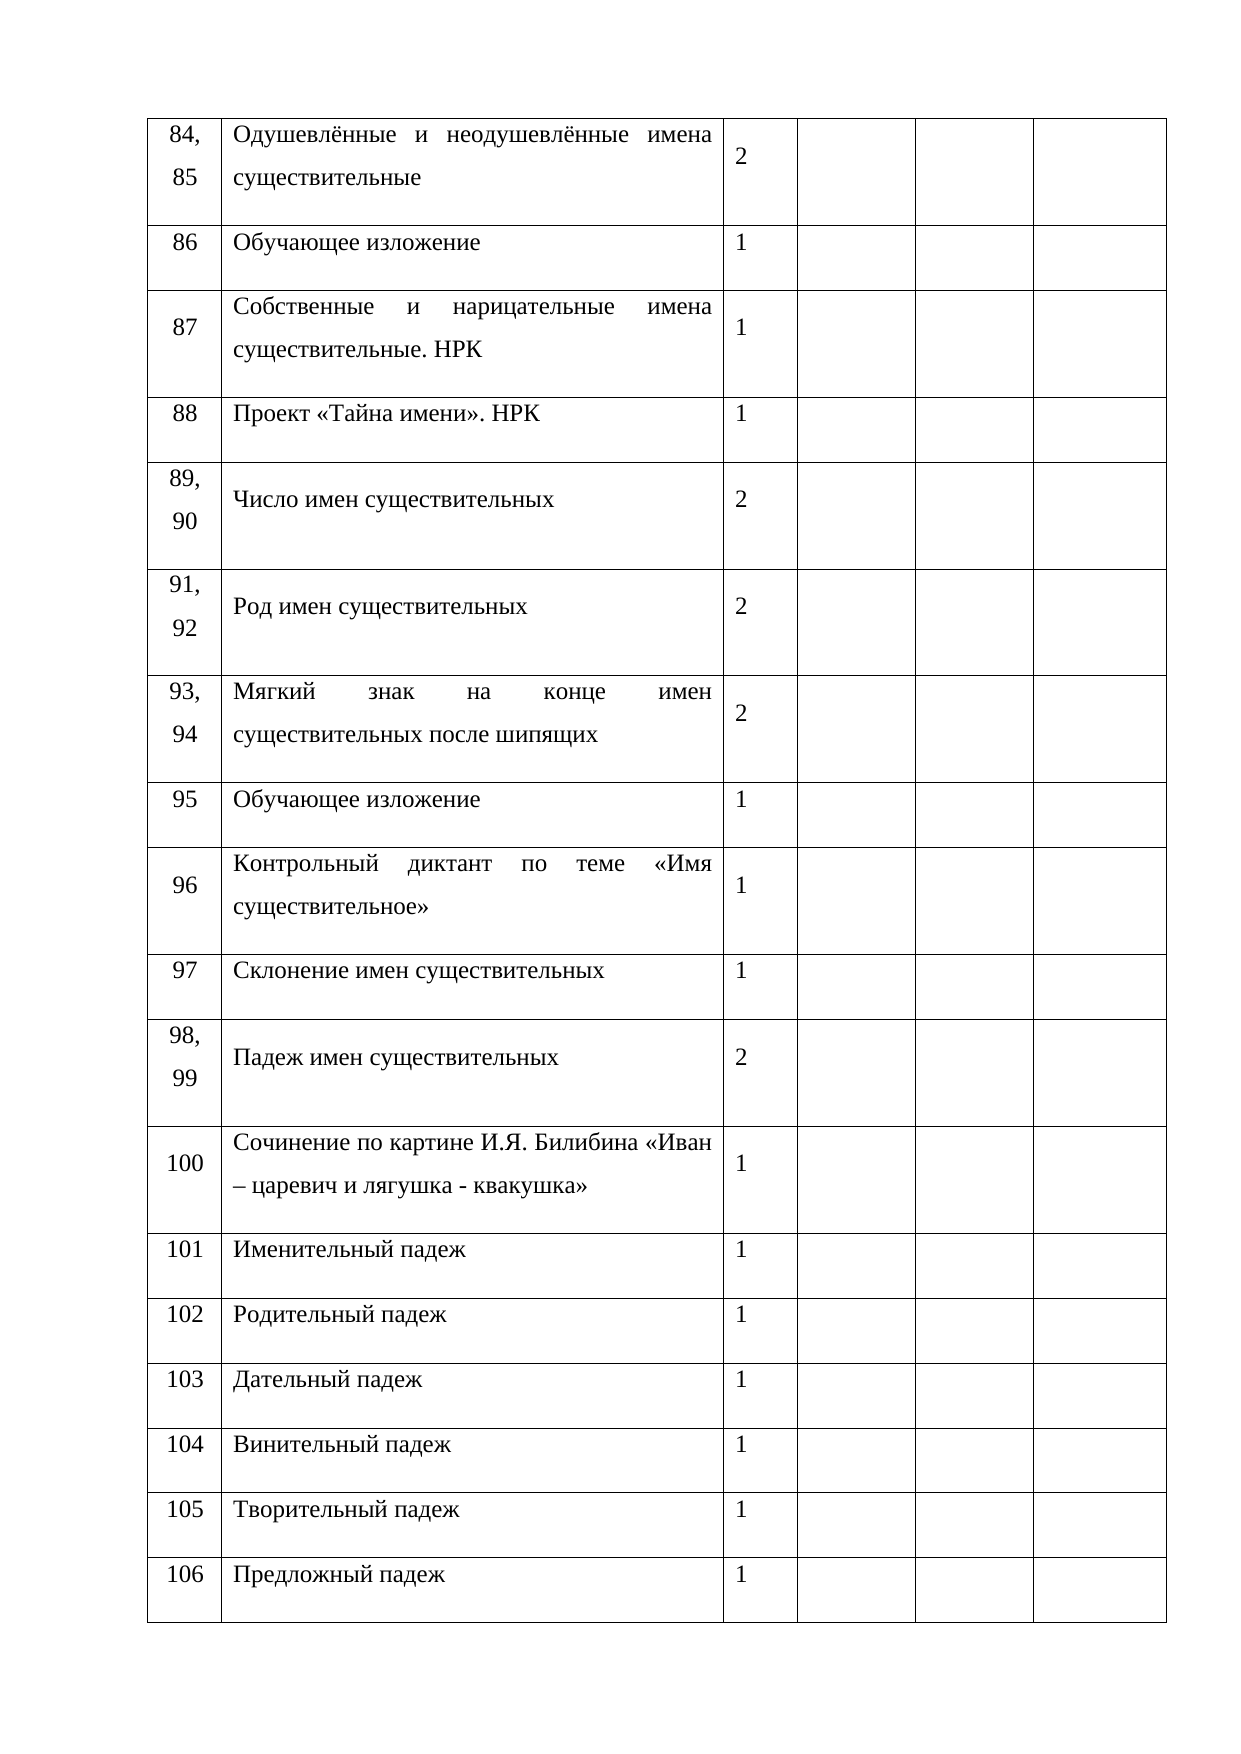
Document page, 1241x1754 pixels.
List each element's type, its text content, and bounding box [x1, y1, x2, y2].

table_cell Винительный падеж [222, 1429, 723, 1492]
table_cell 1 [724, 955, 797, 1019]
table_cell 1 [724, 1429, 797, 1492]
table_cell 98, 99 [148, 1020, 221, 1126]
table_cell 2 [724, 1020, 797, 1126]
table_cell [916, 955, 1033, 1019]
table_cell [1034, 676, 1166, 782]
table_cell [916, 119, 1033, 225]
table_cell [798, 119, 915, 225]
table_cell Контрольный диктант по теме «Имя существительное» [222, 848, 723, 954]
table_cell 102 [148, 1299, 221, 1362]
table_cell [798, 1234, 915, 1298]
table_cell [916, 1364, 1033, 1427]
table_cell [798, 291, 915, 397]
table_cell 1 [724, 783, 797, 847]
table_cell 105 [148, 1493, 221, 1557]
table_cell [916, 570, 1033, 675]
table_cell [916, 1299, 1033, 1362]
table_cell [1034, 119, 1166, 225]
table_cell Проект «Тайна имени». НРК [222, 398, 723, 462]
table_cell 2 [724, 119, 797, 225]
table_cell 93, 94 [148, 676, 221, 782]
table_cell 2 [724, 676, 797, 782]
table_cell Обучающее изложение [222, 226, 723, 290]
table_cell [798, 955, 915, 1019]
table_cell 1 [724, 1127, 797, 1233]
table_cell 1 [724, 1234, 797, 1298]
table_cell 1 [724, 226, 797, 290]
table_cell [798, 1493, 915, 1557]
table_cell [916, 226, 1033, 290]
table_cell [1034, 1364, 1166, 1427]
table_cell 86 [148, 226, 221, 290]
table_cell [798, 1558, 915, 1622]
table_cell [798, 1020, 915, 1126]
table_cell [1034, 463, 1166, 568]
table_cell [1034, 1234, 1166, 1298]
table_cell [1034, 783, 1166, 847]
table_cell [916, 848, 1033, 954]
table_cell [1034, 848, 1166, 954]
table_cell [798, 570, 915, 675]
table_cell [798, 848, 915, 954]
table_cell 87 [148, 291, 221, 397]
table_cell [798, 1299, 915, 1362]
table_cell [1034, 1493, 1166, 1557]
table_cell 95 [148, 783, 221, 847]
table_cell [916, 1020, 1033, 1126]
table_cell Родительный падеж [222, 1299, 723, 1362]
table_cell 1 [724, 848, 797, 954]
table_cell 1 [724, 1493, 797, 1557]
table_cell 106 [148, 1558, 221, 1622]
table_cell [916, 398, 1033, 462]
table_cell 1 [724, 398, 797, 462]
table_cell [798, 1364, 915, 1427]
table_cell Собственные и нарицательные имена существительные. НРК [222, 291, 723, 397]
table_cell Именительный падеж [222, 1234, 723, 1298]
table_cell 100 [148, 1127, 221, 1233]
table_cell [1034, 1429, 1166, 1492]
table_cell Одушевлённые и неодушевлённые имена существительные [222, 119, 723, 225]
table_cell Сочинение по картине И.Я. Билибина «Иван – царевич и лягушка - квакушка» [222, 1127, 723, 1233]
table_cell Творительный падеж [222, 1493, 723, 1557]
table_cell Мягкий знак на конце имен существительных после шипящих [222, 676, 723, 782]
table_cell [798, 398, 915, 462]
table_cell [916, 1234, 1033, 1298]
table_cell [1034, 226, 1166, 290]
table_cell Предложный падеж [222, 1558, 723, 1622]
table_cell 104 [148, 1429, 221, 1492]
table_cell [916, 1127, 1033, 1233]
table_cell 101 [148, 1234, 221, 1298]
table_cell [916, 676, 1033, 782]
table_cell [1034, 955, 1166, 1019]
table_cell 103 [148, 1364, 221, 1427]
table_cell [798, 1127, 915, 1233]
table_cell 1 [724, 1299, 797, 1362]
table_cell [916, 783, 1033, 847]
table_cell [1034, 398, 1166, 462]
table_cell [798, 1429, 915, 1492]
table_cell [916, 1429, 1033, 1492]
table_cell 1 [724, 1558, 797, 1622]
table_cell [1034, 1558, 1166, 1622]
table_cell [1034, 291, 1166, 397]
table_cell 2 [724, 570, 797, 675]
table_cell [916, 1493, 1033, 1557]
table_cell Падеж имен существительных [222, 1020, 723, 1126]
table_cell [916, 463, 1033, 568]
table_cell [1034, 1127, 1166, 1233]
table_cell Число имен существительных [222, 463, 723, 568]
table_cell Склонение имен существительных [222, 955, 723, 1019]
table_cell [798, 463, 915, 568]
table_cell [916, 1558, 1033, 1622]
table_cell 96 [148, 848, 221, 954]
table_cell 84, 85 [148, 119, 221, 225]
table_cell [1034, 1299, 1166, 1362]
table_cell 2 [724, 463, 797, 568]
table_cell Род имен существительных [222, 570, 723, 675]
table_cell [798, 226, 915, 290]
table_cell 1 [724, 291, 797, 397]
table_cell [1034, 570, 1166, 675]
table_cell 89, 90 [148, 463, 221, 568]
table_cell 1 [724, 1364, 797, 1427]
table_cell Обучающее изложение [222, 783, 723, 847]
table_cell [916, 291, 1033, 397]
table_cell 91, 92 [148, 570, 221, 675]
table_cell [1034, 1020, 1166, 1126]
table_cell Дательный падеж [222, 1364, 723, 1427]
table_cell 97 [148, 955, 221, 1019]
table_cell 88 [148, 398, 221, 462]
table_cell [798, 676, 915, 782]
table_cell [798, 783, 915, 847]
